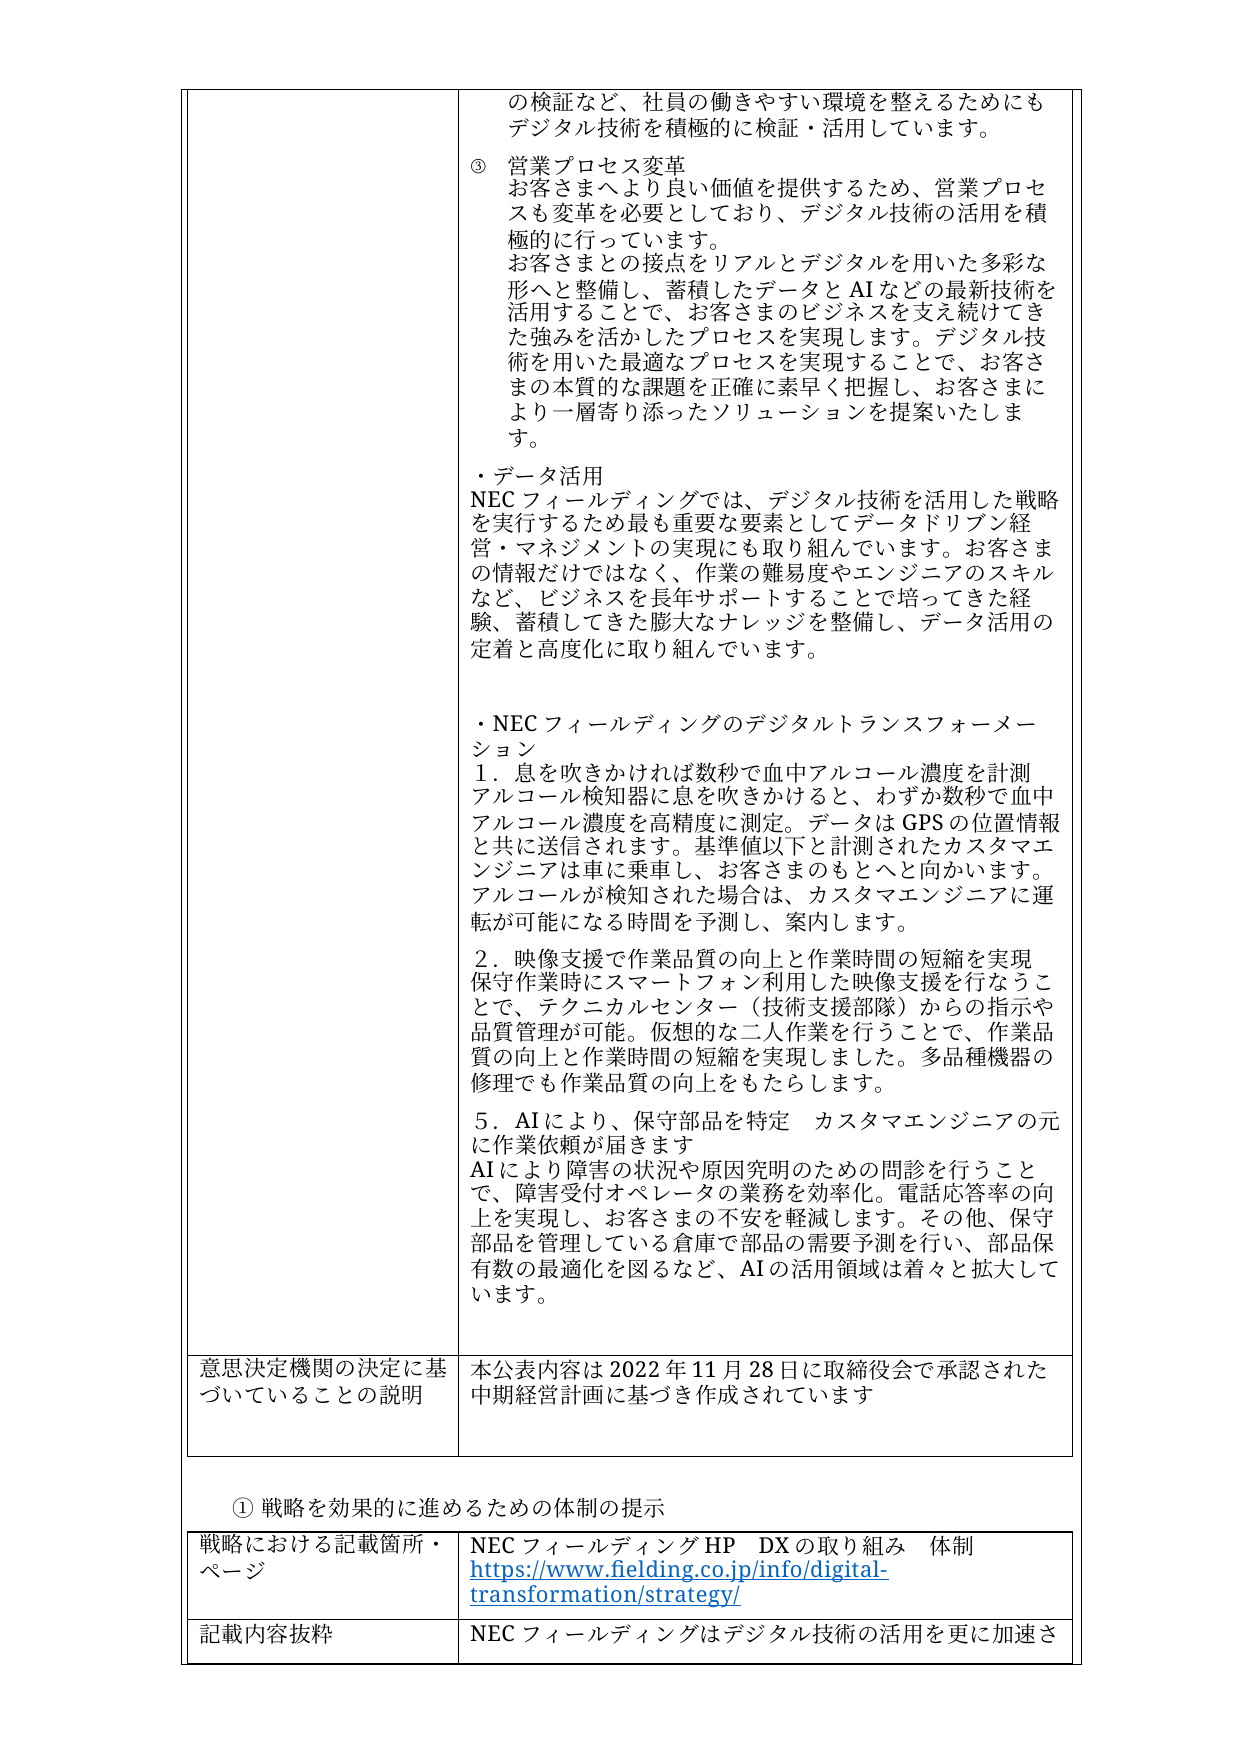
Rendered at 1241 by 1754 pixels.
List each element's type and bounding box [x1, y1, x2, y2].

table_cell [182, 90, 1081, 1664]
